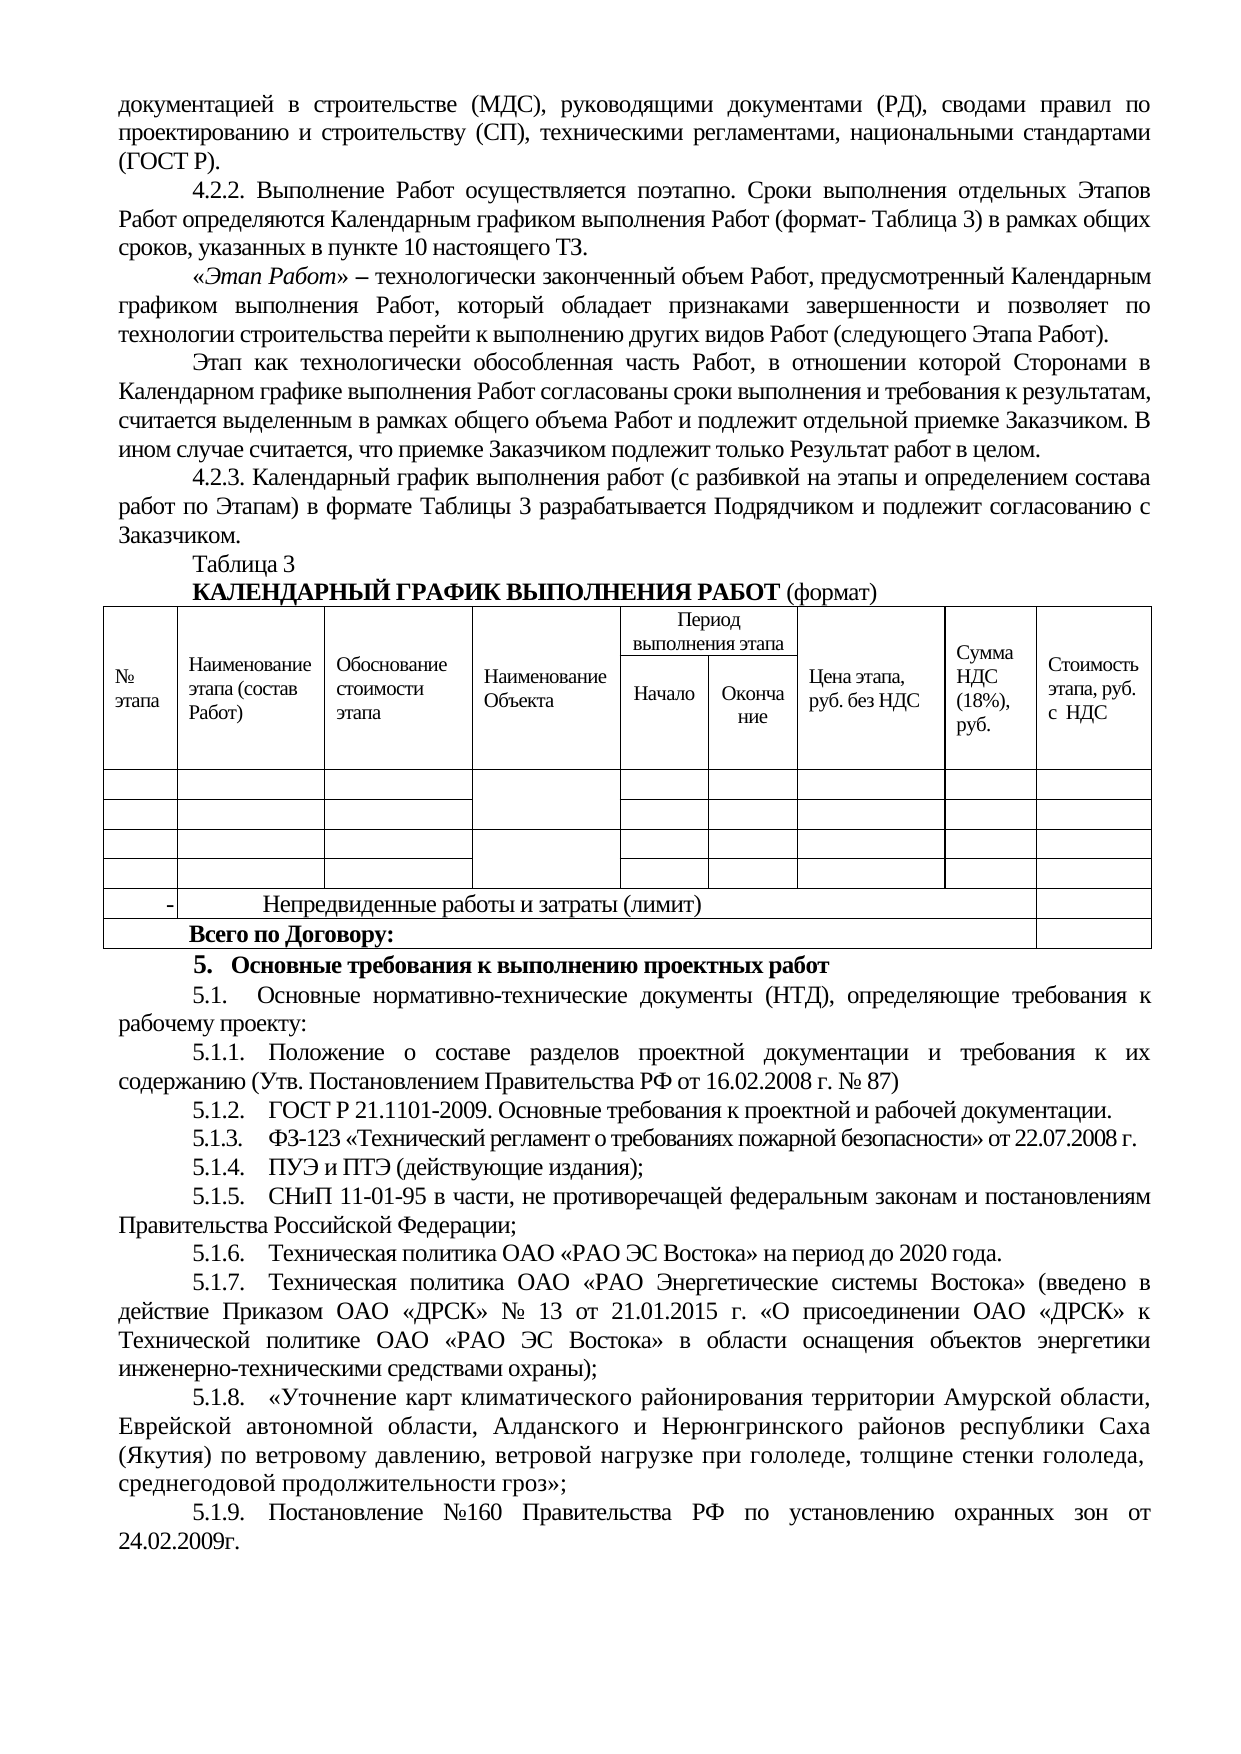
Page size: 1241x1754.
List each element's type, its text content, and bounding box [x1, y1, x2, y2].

table_cell Непредвиденные работы и затраты (лимит) [178, 889, 1036, 918]
table_header Наименование этапа (состав Работ) [178, 607, 324, 769]
list ФЗ-123 «Технический регламент о требованиях пожарной безопасности» от 22.07.2008 г. [118, 1123, 1152, 1152]
table_cell [178, 770, 324, 799]
table_header Сумма НДС (18%), руб. [946, 607, 1036, 769]
list Положение о составе разделов проектной документации и требования к их содержанию (Утв. Постановлением Правительства РФ от 16.02.2008 г. № 87) [118, 1037, 1152, 1095]
table_cell [946, 859, 1036, 888]
table_cell [178, 800, 324, 828]
text «Этап Работ» – технологически законченный объем Работ, предусмотренный Календарным графиком выполнения Работ, который обладает признаками завершенности и позволяет по технологии строительства перейти к выполнению других видов Работ (следующего Этапа Работ). [118, 261, 1152, 347]
table_cell Начало [621, 656, 708, 769]
table_cell [325, 859, 472, 888]
table_header Цена этапа, руб. без НДС [798, 607, 944, 769]
table_cell [946, 800, 1036, 828]
table_header Период выполнения этапа [621, 607, 797, 655]
table_cell [798, 770, 944, 799]
table_cell [1037, 889, 1151, 918]
table_cell [798, 800, 944, 828]
table_header Наименование Объекта [473, 607, 620, 769]
table_header Стоимость этапа, руб. с НДС [1037, 607, 1151, 769]
list СНиП 11-01-95 в части, не противоречащей федеральным законам и постановлениям Правительства Российской Федерации; [118, 1181, 1152, 1238]
table_cell [946, 770, 1036, 799]
text 4.2.3. Календарный график выполнения работ (с разбивкой на этапы и определением состава работ по Этапам) в формате Таблицы 3 разрабатывается Подрядчиком и подлежит согласованию с Заказчиком. [118, 462, 1152, 549]
table_cell [325, 830, 472, 858]
table_cell [473, 830, 620, 888]
list Техническая политика ОАО «РАО Энергетические системы Востока» (введено в действие Приказом ОАО «ДРСК» № 13 от 21.01.2015 г. «О присоединении ОАО «ДРСК» к Технической политике ОАО «РАО ЭС Востока» в области оснащения объектов энергетики инженерно-техническими средствами охраны); [118, 1267, 1152, 1382]
table_cell [104, 859, 177, 888]
list ПУЭ и ПТЭ (действующие издания); [118, 1152, 1152, 1181]
table_cell [473, 770, 620, 828]
table_cell [621, 800, 708, 828]
text Этап как технологически обособленная часть Работ, в отношении которой Сторонами в Календарном графике выполнения Работ согласованы сроки выполнения и требования к результатам, считается выделенным в рамках общего объема Работ и подлежит отдельной приемке Заказчиком. В ином случае считается, что приемке Заказчиком подлежит только Результат работ в целом. [118, 347, 1152, 462]
text КАЛЕНДАРНЫЙ ГРАФИК ВЫПОЛНЕНИЯ РАБОТ (формат) [118, 577, 1152, 606]
table_cell [1037, 919, 1151, 948]
list ГОСТ Р 21.1101-2009. Основные требования к проектной и рабочей документации. [118, 1095, 1152, 1123]
table_cell [1037, 830, 1151, 858]
text Таблица 3 [118, 549, 1152, 577]
table_cell [1037, 859, 1151, 888]
table_cell [709, 770, 797, 799]
table_cell [325, 770, 472, 799]
table_cell [1037, 800, 1151, 828]
table_cell [946, 830, 1036, 858]
table_cell [178, 830, 324, 858]
table_cell [798, 859, 944, 888]
list Техническая политика ОАО «РАО ЭС Востока» на период до 2020 года. [118, 1238, 1152, 1267]
table_cell [709, 830, 797, 858]
table_cell [104, 800, 177, 828]
table_cell Окончание [709, 656, 797, 769]
table_cell [621, 830, 708, 858]
list Постановление №160 Правительства РФ по установлению охранных зон от 24.02.2009г. [118, 1497, 1152, 1555]
table_cell [104, 830, 177, 858]
table_cell [621, 859, 708, 888]
list Основные нормативно-технические документы (НТД), определяющие требования к рабочему проекту: [118, 980, 1152, 1037]
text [118, 89, 1152, 175]
table_cell - [104, 889, 177, 918]
table_header Обоснование стоимости этапа [325, 607, 472, 769]
table_cell [709, 859, 797, 888]
text 4.2.2. Выполнение Работ осуществляется поэтапно. Сроки выполнения отдельных Этапов Работ определяются Календарным графиком выполнения Работ (формат- Таблица 3) в рамках общих сроков, указанных в пункте 10 настоящего ТЗ. [118, 175, 1152, 261]
table_cell Всего по Договору: [104, 919, 1036, 948]
table_cell [798, 830, 944, 858]
table_cell [325, 800, 472, 828]
table_cell [178, 859, 324, 888]
table_header № этапа [104, 607, 177, 769]
table_cell [709, 800, 797, 828]
list «Уточнение карт климатического районирования территории Амурской области, Еврейской автономной области, Алданского и Нерюнгринского районов республики Саха (Якутия) по ветровому давлению, ветровой нагрузке при гололеде, толщине стенки гололеда, среднегодовой продолжительности гроз»; [118, 1382, 1152, 1497]
table_cell [1037, 770, 1151, 799]
table_cell [104, 770, 177, 799]
list Основные требования к выполнению проектных работ [193, 949, 1152, 980]
table_cell [621, 770, 708, 799]
